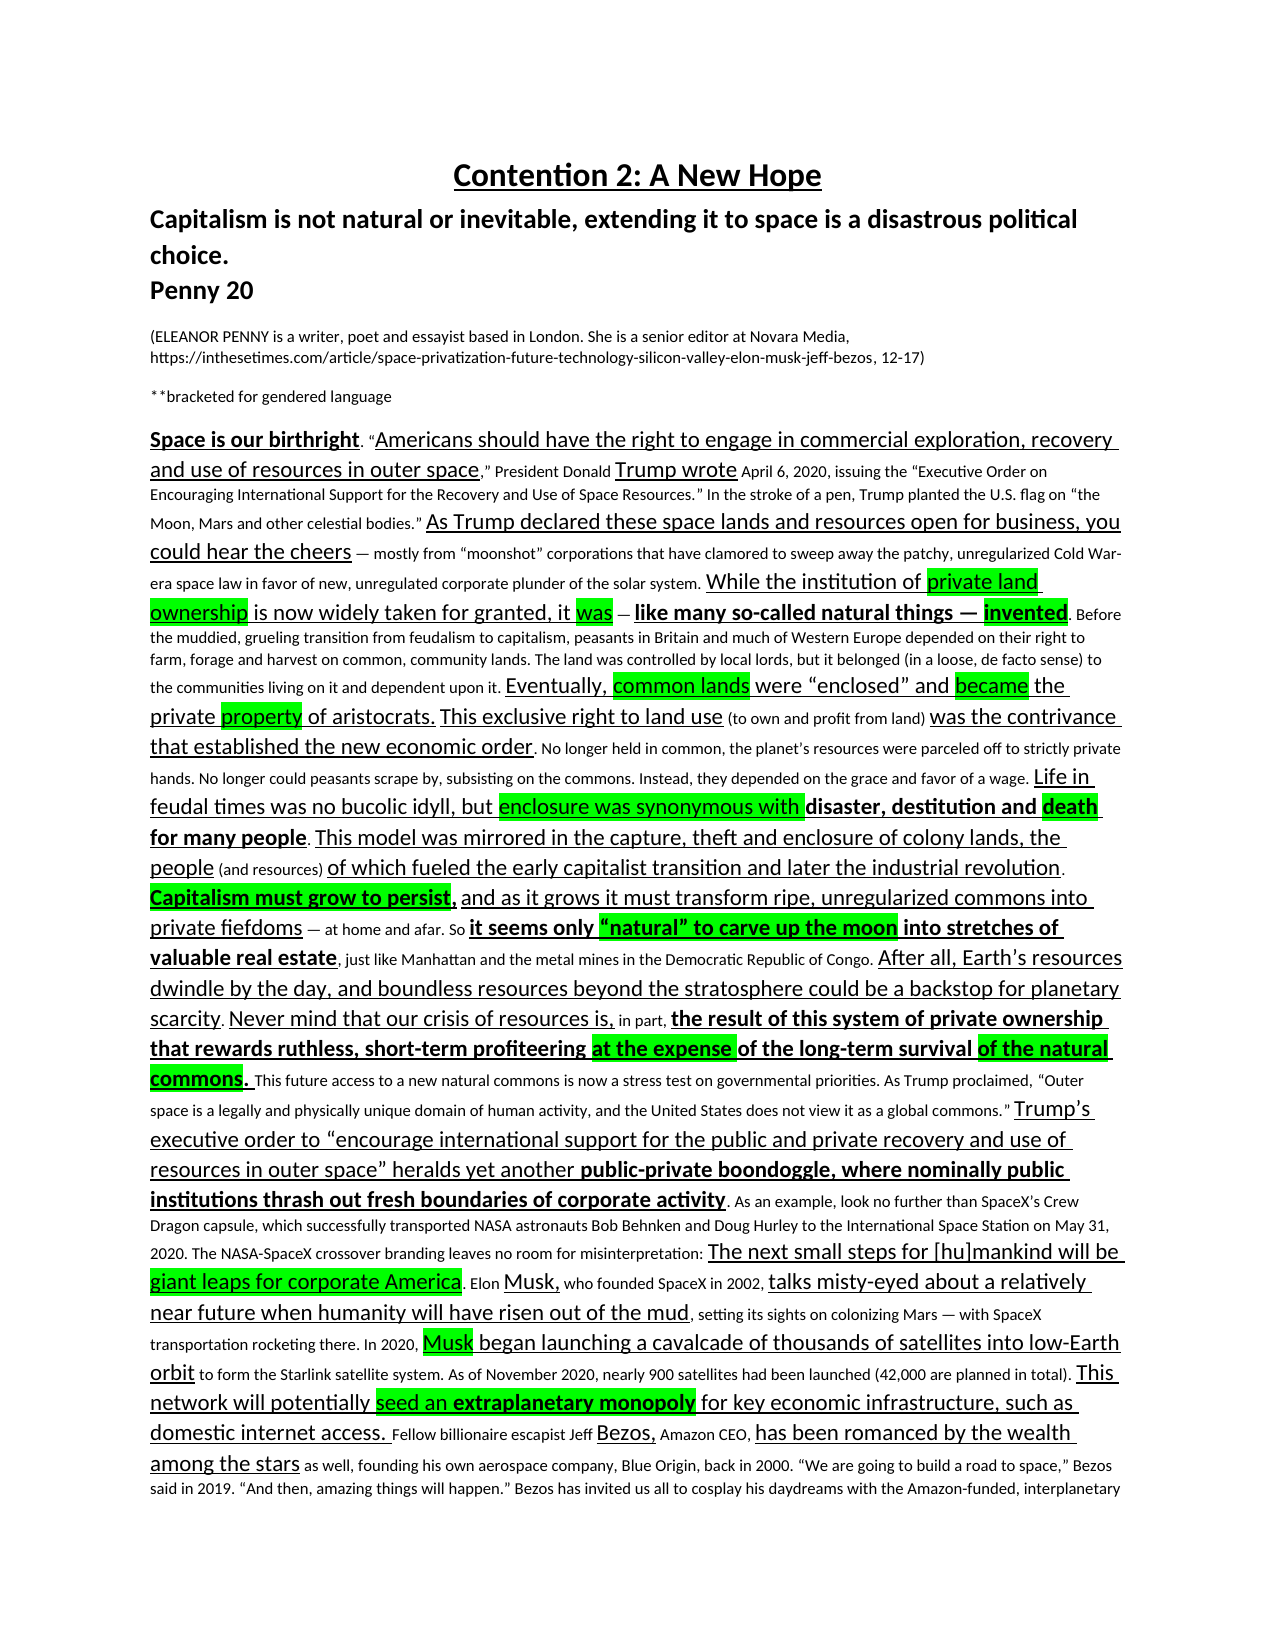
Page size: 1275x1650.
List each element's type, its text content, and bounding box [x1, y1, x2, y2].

text (ELEANOR PENNY is a writer, poet and essayist based in London. She is a senior editor at Novara Media, https://inthesetimes.com/article/space-privatization-future-technology-silicon-valley-elon-musk-jeff-bezos, 12-17) [150, 326, 1125, 368]
subtitle Capitalism is not natural or inevitable, extending it to space is a disastrous political choice. [150, 202, 1125, 271]
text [150, 425, 1125, 1499]
text Penny 20 [150, 273, 1125, 307]
subtitle Contention 2: A New Hope [150, 154, 1125, 195]
text **bracketed for gendered language [150, 386, 1125, 407]
